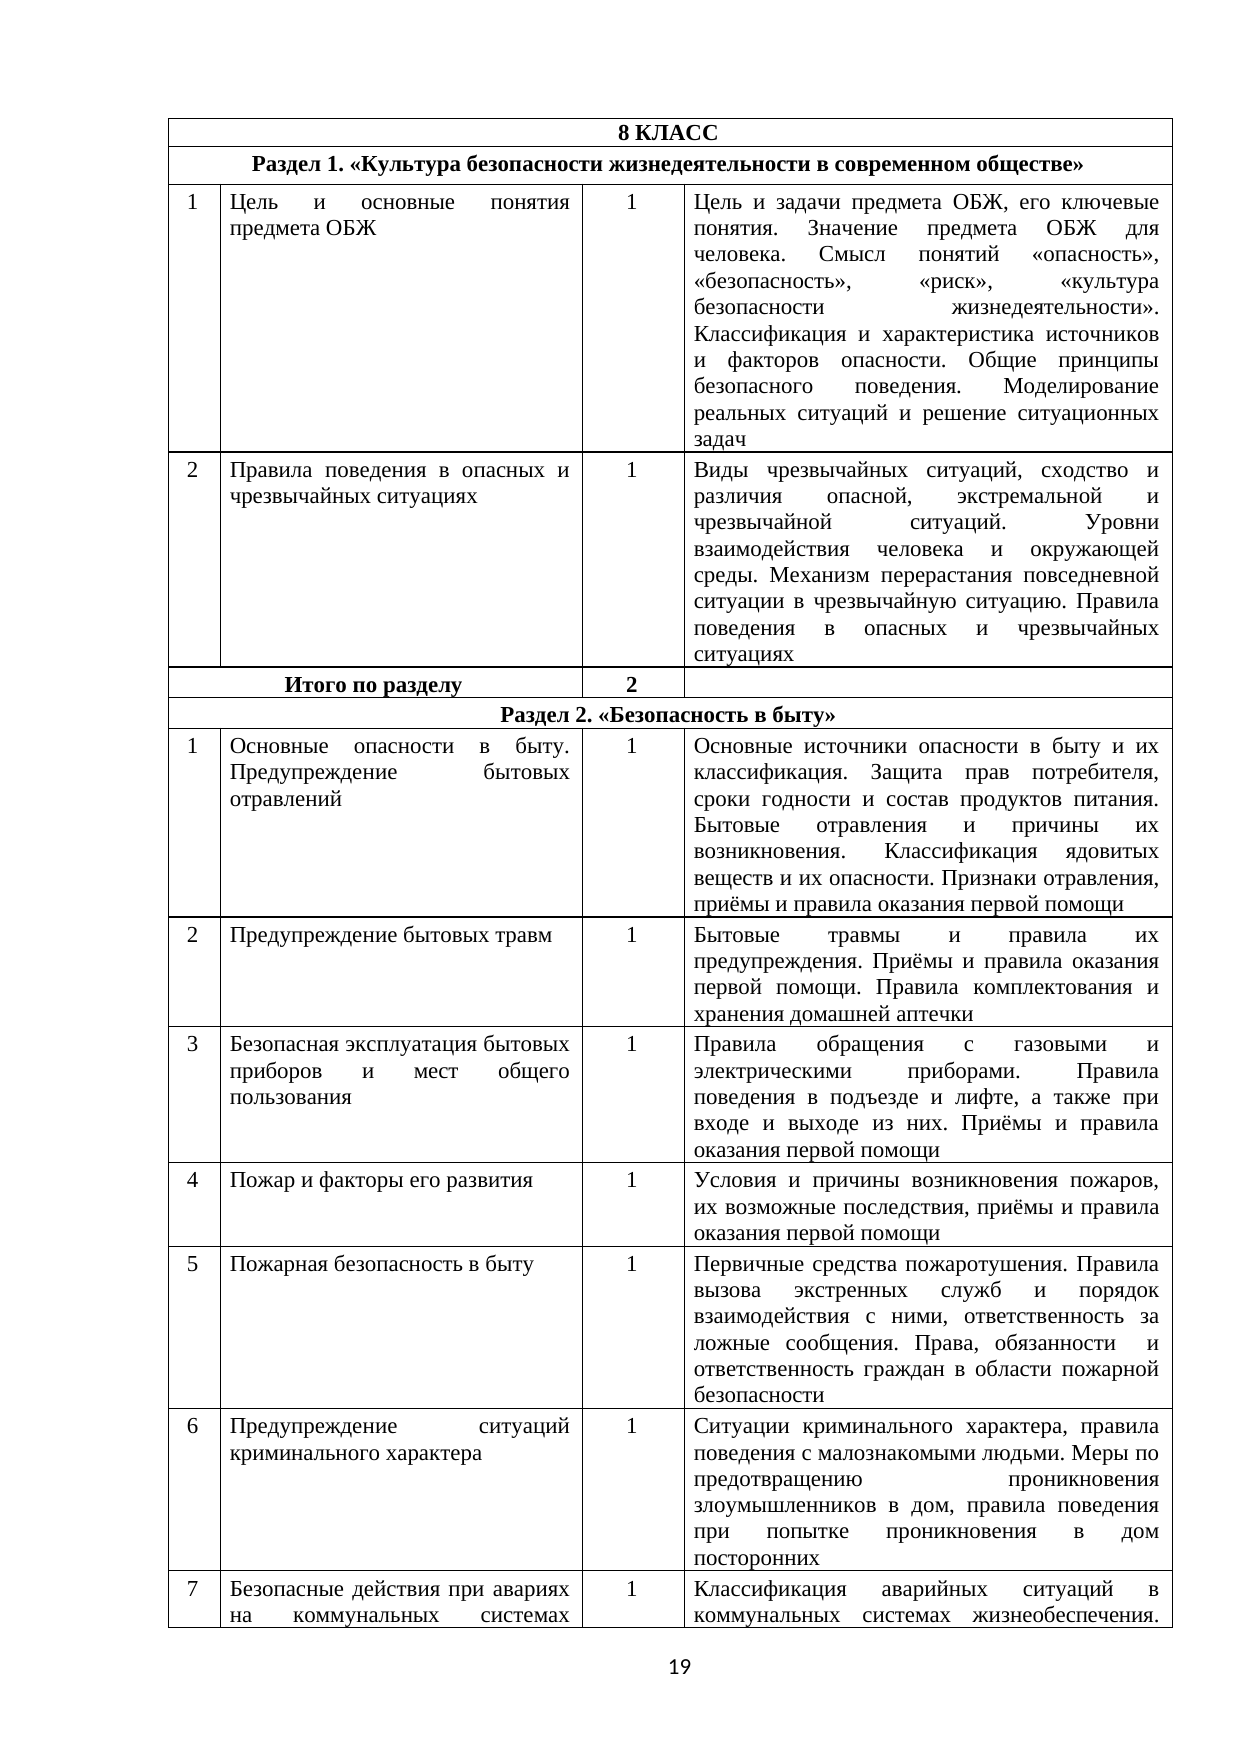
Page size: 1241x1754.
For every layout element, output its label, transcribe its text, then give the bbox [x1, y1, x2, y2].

table_cell Условия и причины возникновения пожаров, их возможные последствия, приёмы и правила оказания первой помощи [685, 1163, 1172, 1246]
table_cell 7 [169, 1571, 220, 1627]
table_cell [685, 1571, 1172, 1627]
table_cell Безопасная эксплуатация бытовых приборов и мест общего пользования [221, 1027, 582, 1162]
table_cell Ситуации криминального характера, правила поведения с малознакомыми людьми. Меры по предотвращению проникновения злоумышленников в дом, правила поведения при попытке проникновения в дом посторонних [685, 1409, 1172, 1570]
table_cell Предупреждение ситуаций криминального характера [221, 1409, 582, 1570]
table_cell 2 [169, 918, 220, 1026]
table_cell Виды чрезвычайных ситуаций, сходство и различия опасной, экстремальной и чрезвычайной ситуаций. Уровни взаимодействия человека и окружающей среды. Механизм перерастания повседневной ситуации в чрезвычайную ситуацию. Правила поведения в опасных и чрезвычайных ситуациях [685, 453, 1172, 666]
table_cell Правила поведения в опасных и чрезвычайных ситуациях [221, 453, 582, 666]
table_cell 1 [583, 1409, 684, 1570]
table_cell Цель и задачи предмета ОБЖ, его ключевые понятия. Значение предмета ОБЖ для человека. Смысл понятий «опасность», «безопасность», «риск», «культура безопасности жизнедеятельности». Классификация и характеристика источников и факторов опасности. Общие принципы безопасного поведения. Моделирование реальных ситуаций и решение ситуационных задач [685, 185, 1172, 451]
table_cell Первичные средства пожаротушения. Правила вызова экстренных служб и порядок взаимодействия с ними, ответственность за ложные сообщения. Права, обязанности и ответственность граждан в области пожарной безопасности [685, 1247, 1172, 1408]
table_cell 4 [169, 1163, 220, 1246]
table_cell 1 [583, 1571, 684, 1627]
table_cell Основные источники опасности в быту и их классификация. Защита прав потребителя, сроки годности и состав продуктов питания. Бытовые отравления и причины их возникновения. Классификация ядовитых веществ и их опасности. Признаки отравления, приёмы и правила оказания первой помощи [685, 729, 1172, 916]
table_cell Цель и основные понятия предмета ОБЖ [221, 185, 582, 451]
table_cell 6 [169, 1409, 220, 1570]
table_cell 2 [169, 453, 220, 666]
table_cell 1 [583, 1163, 684, 1246]
table_cell 8 КЛАСС [169, 119, 1172, 146]
table_cell [685, 668, 1172, 697]
table_cell 1 [583, 1027, 684, 1162]
table_cell Правила обращения с газовыми и электрическими приборами. Правила поведения в подъезде и лифте, а также при входе и выходе из них. Приёмы и правила оказания первой помощи [685, 1027, 1172, 1162]
table_cell 2 [583, 668, 684, 697]
table_cell 1 [169, 185, 220, 451]
table_cell 1 [583, 185, 684, 451]
table_cell 1 [583, 453, 684, 666]
table_cell Пожар и факторы его развития [221, 1163, 582, 1246]
table_cell Предупреждение бытовых травм [221, 918, 582, 1026]
table_cell Раздел 2. «Безопасность в быту» [169, 698, 1172, 728]
table_cell Раздел 1. «Культура безопасности жизнедеятельности в современном обществе» [169, 147, 1172, 183]
table_cell 1 [583, 729, 684, 916]
table_cell 3 [169, 1027, 220, 1162]
table_cell 1 [583, 918, 684, 1026]
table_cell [221, 1571, 582, 1627]
table_cell 5 [169, 1247, 220, 1408]
table_cell Пожарная безопасность в быту [221, 1247, 582, 1408]
table_cell Итого по разделу [169, 668, 582, 697]
table_cell Основные опасности в быту. Предупреждение бытовых отравлений [221, 729, 582, 916]
table_cell 1 [583, 1247, 684, 1408]
table_cell 1 [169, 729, 220, 916]
table_cell Бытовые травмы и правила их предупреждения. Приёмы и правила оказания первой помощи. Правила комплектования и хранения домашней аптечки [685, 918, 1172, 1026]
